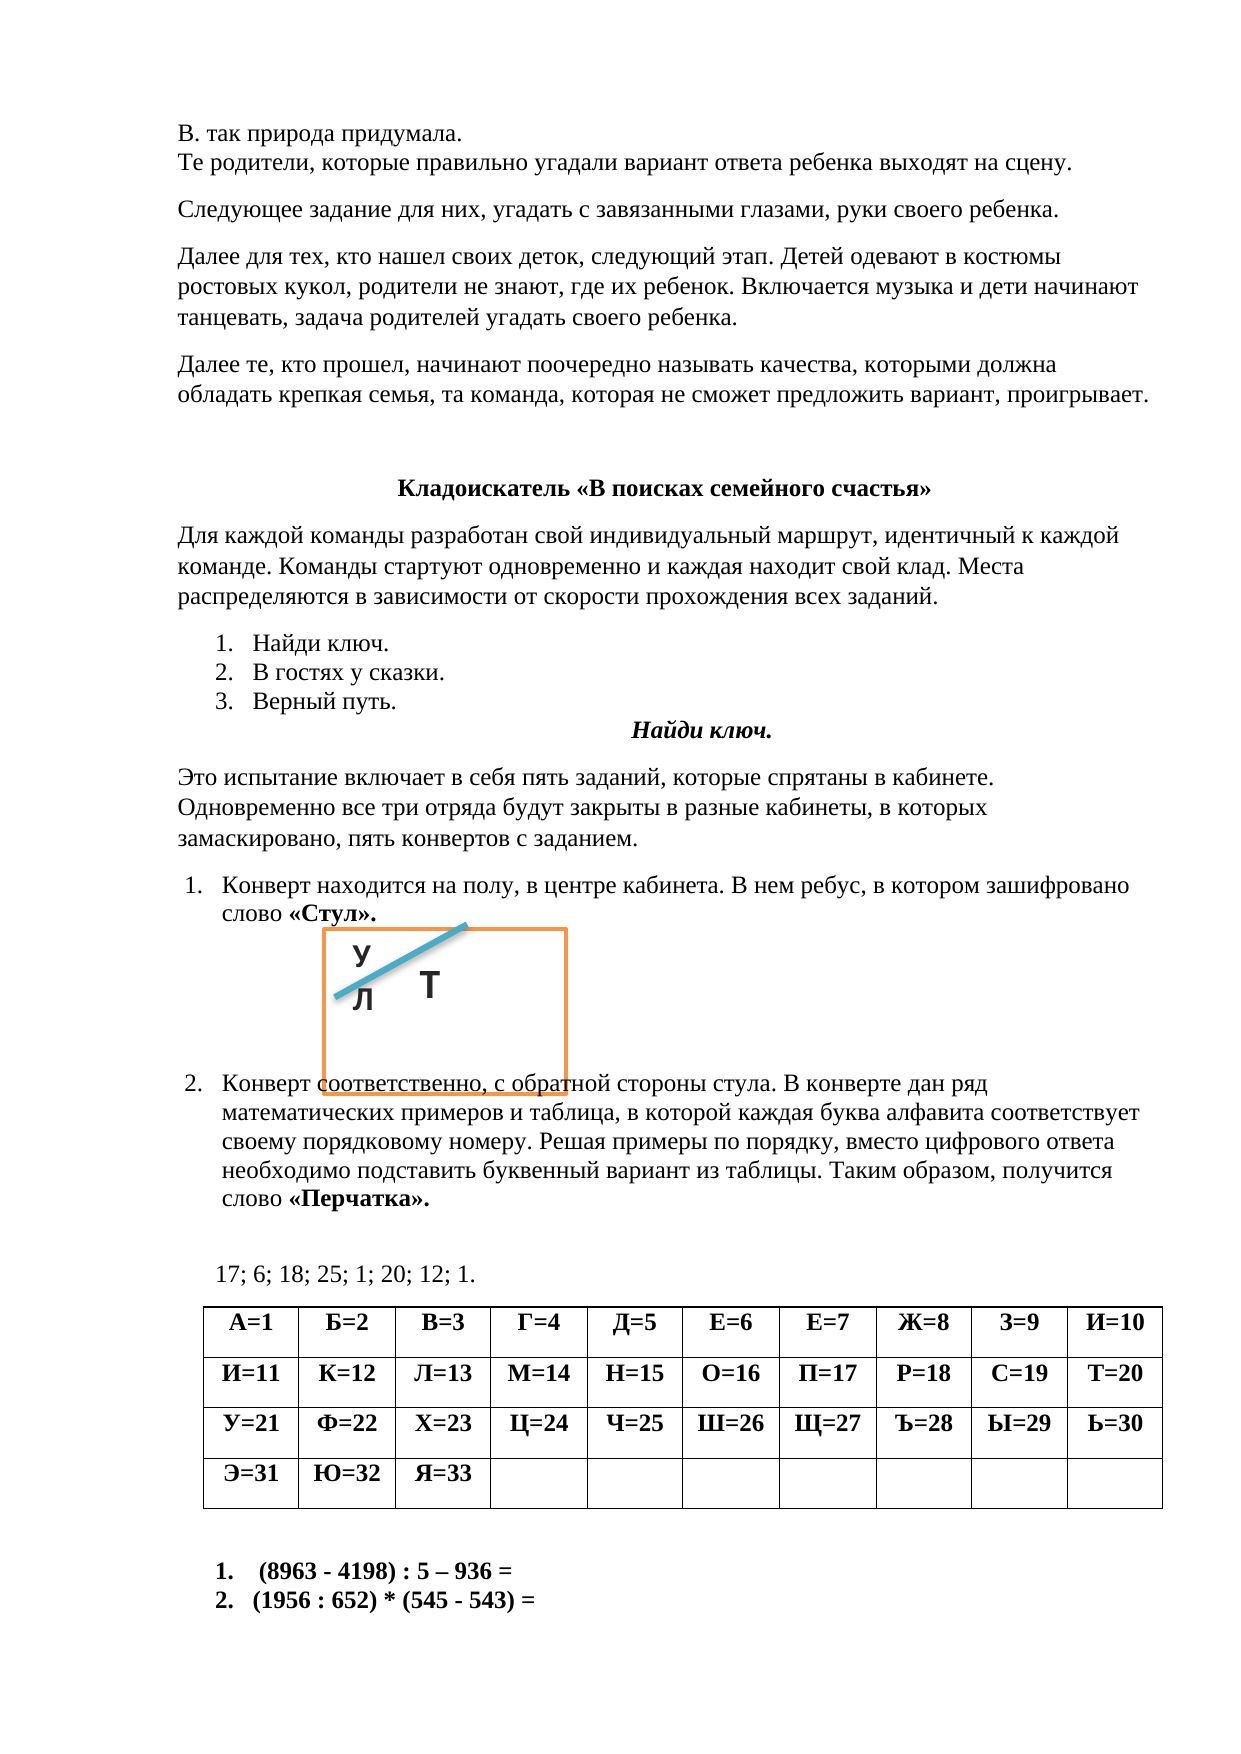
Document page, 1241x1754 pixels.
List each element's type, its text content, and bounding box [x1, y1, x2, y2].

table_cell У=21 [204, 1408, 298, 1457]
table_header Г=4 [491, 1308, 587, 1357]
table_cell М=14 [491, 1358, 587, 1407]
table_cell О=16 [683, 1358, 779, 1407]
list Найди ключ. [215, 628, 1152, 657]
table_cell Ы=29 [972, 1408, 1067, 1457]
table_cell Н=15 [588, 1358, 682, 1407]
text Далее для тех, кто нашел своих деток, следующий этап. Детей одевают в костюмы ростовых кукол, родители не знают, где их ребенок. Включается музыка и дети начинают танцевать, задача родителей угадать своего ребенка. [177, 241, 1152, 331]
list Конверт находится на полу, в центре кабинета. В нем ребус, в котором зашифровано слово «Стул». [184, 870, 1152, 927]
table_cell К=12 [299, 1358, 395, 1407]
table_cell Р=18 [877, 1358, 971, 1407]
list (1956 : 652) * (545 - 543) = [215, 1585, 1152, 1614]
text Кладоискатель «В поисках семейного счастья» [177, 473, 1152, 502]
list Верный путь. [215, 686, 1152, 715]
list Найди ключ. [252, 715, 1152, 743]
table_cell [972, 1459, 1067, 1508]
table_cell Л=13 [396, 1358, 490, 1407]
table_header А=1 [204, 1308, 298, 1357]
table_header Е=7 [780, 1308, 876, 1357]
list В гостях у сказки. [215, 657, 1152, 686]
list Конверт соответственно, с обратной стороны стула. В конверте дан ряд математических примеров и таблица, в которой каждая буква алфавита соответствует своему порядковому номеру. Решая примеры по порядку, вместо цифрового ответа необходимо подставить буквенный вариант из таблицы. Таким образом, получится слово «Перчатка». [184, 1068, 1152, 1212]
table_header Ж=8 [877, 1308, 971, 1357]
text В. так природа придумала. [177, 118, 1152, 147]
list (8963 - 4198) : 5 – 936 = [215, 1556, 1152, 1585]
table_cell [1068, 1459, 1162, 1508]
table_cell Ъ=28 [877, 1408, 971, 1457]
table_header Д=5 [588, 1308, 682, 1357]
table_cell Я=33 [396, 1459, 490, 1508]
table_cell Щ=27 [780, 1408, 876, 1457]
table_cell [588, 1459, 682, 1508]
table_cell П=17 [780, 1358, 876, 1407]
text Для каждой команды разработан свой индивидуальный маршрут, идентичный к каждой команде. Команды стартуют одновременно и каждая находит свой клад. Места распределяются в зависимости от скорости прохождения всех заданий. [177, 521, 1152, 610]
text Это испытание включает в себя пять заданий, которые спрятаны в кабинете. Одновременно все три отряда будут закрыты в разные кабинеты, в которых замаскировано, пять конвертов с заданием. [177, 762, 1152, 851]
table_cell Ф=22 [299, 1408, 395, 1457]
table_header В=3 [396, 1308, 490, 1357]
table_cell [780, 1459, 876, 1508]
table_cell Ч=25 [588, 1408, 682, 1457]
text 17; 6; 18; 25; 1; 20; 12; 1. [215, 1259, 1152, 1288]
text Далее те, кто прошел, начинают поочередно называть качества, которыми должна обладать крепкая семья, та команда, которая не сможет предложить вариант, проигрывает. [177, 349, 1152, 408]
table_header Б=2 [299, 1308, 395, 1357]
table_cell Ю=32 [299, 1459, 395, 1508]
table_header З=9 [972, 1308, 1067, 1357]
text Те родители, которые правильно угадали вариант ответа ребенка выходят на сцену. [177, 147, 1152, 176]
table_header И=10 [1068, 1308, 1162, 1357]
table_cell С=19 [972, 1358, 1067, 1407]
table_cell [877, 1459, 971, 1508]
table_cell И=11 [204, 1358, 298, 1407]
table_cell [491, 1459, 587, 1508]
table_cell [683, 1459, 779, 1508]
table_cell Т=20 [1068, 1358, 1162, 1407]
table_cell Ь=30 [1068, 1408, 1162, 1457]
text Следующее задание для них, угадать с завязанными глазами, руки своего ребенка. [177, 194, 1152, 223]
table_cell Э=31 [204, 1459, 298, 1508]
table_cell Х=23 [396, 1408, 490, 1457]
table_cell Ц=24 [491, 1408, 587, 1457]
table_cell Ш=26 [683, 1408, 779, 1457]
table_header Е=6 [683, 1308, 779, 1357]
